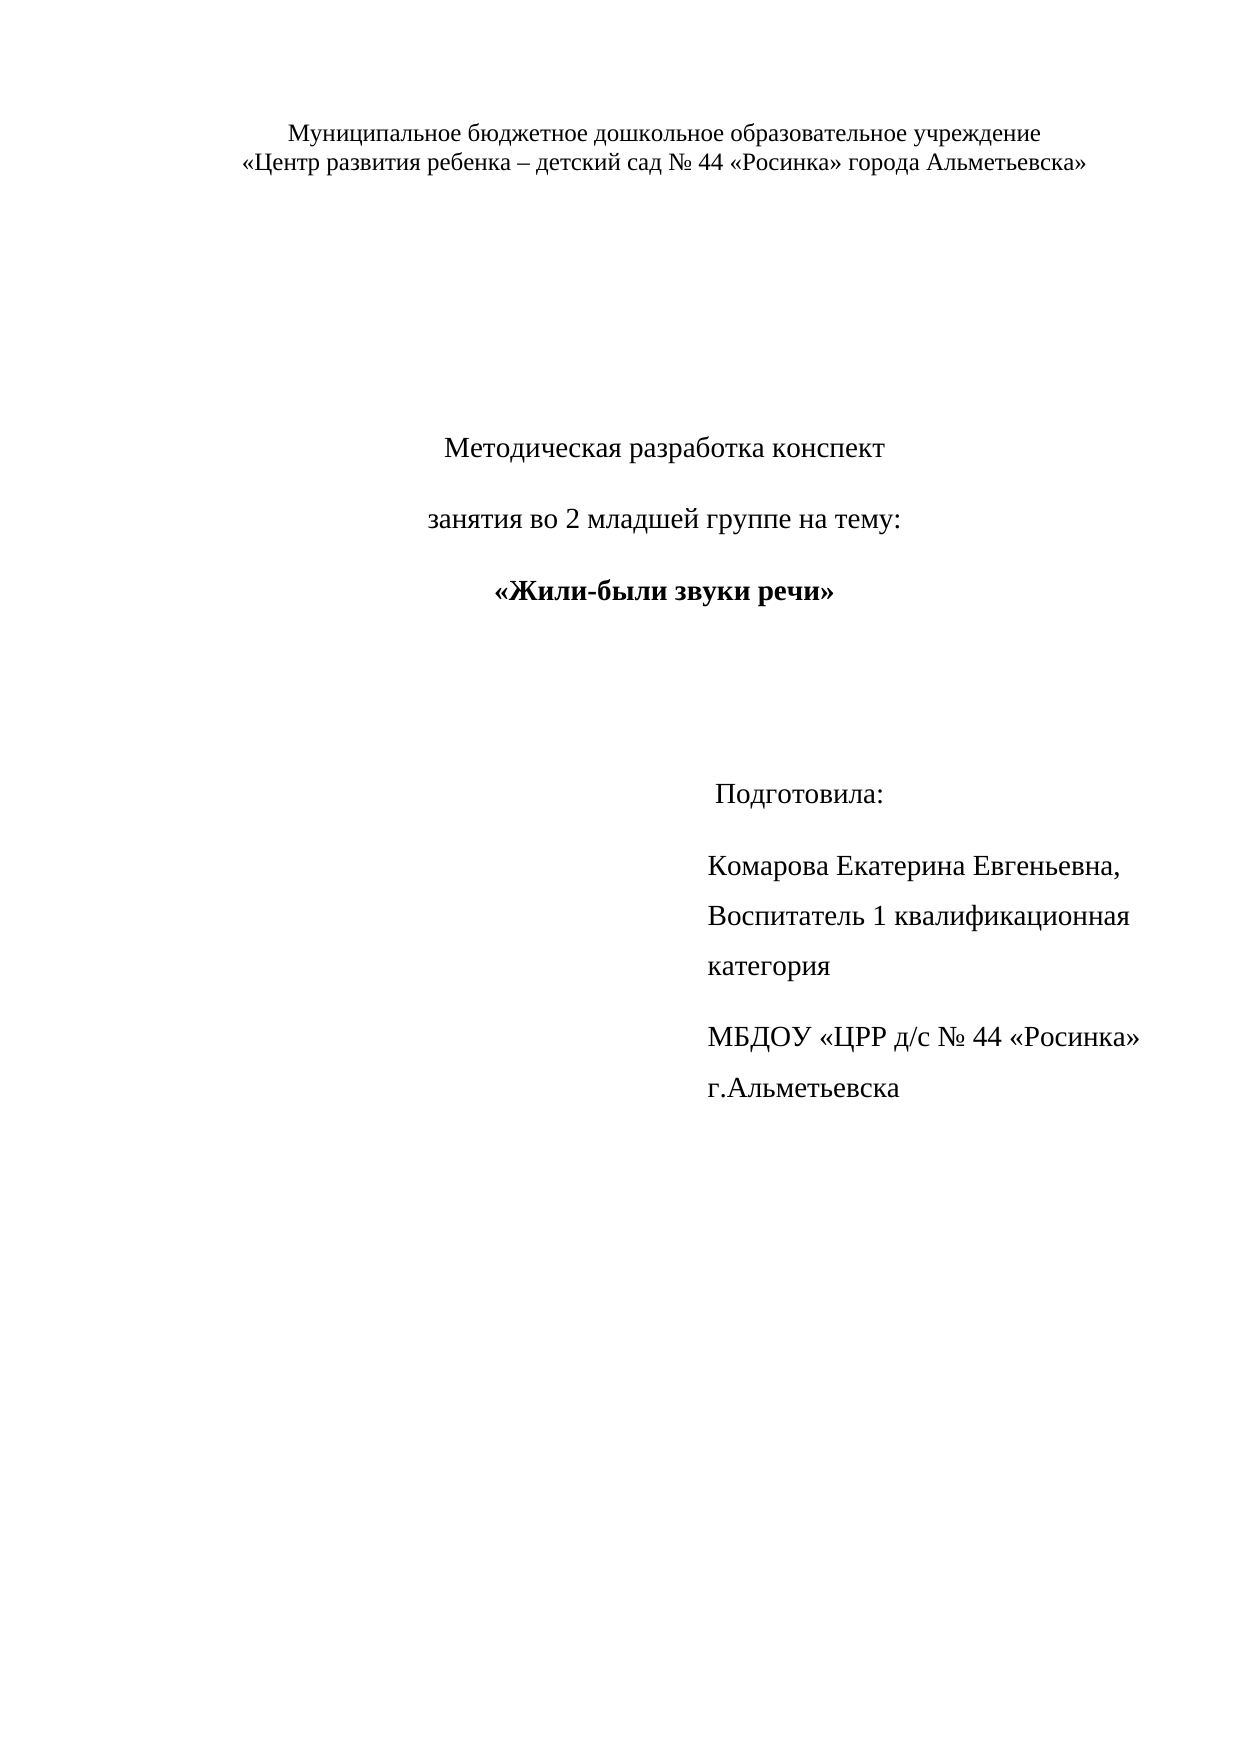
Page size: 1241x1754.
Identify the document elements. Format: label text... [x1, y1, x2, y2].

text занятия во 2 младшей группе на тему: [177, 501, 1152, 535]
text «Центр развития ребенка – детский сад № 44 «Росинка» города Альметьевска» [177, 147, 1152, 176]
text Методическая разработка конспект [177, 430, 1152, 464]
text МБДОУ «ЦРР д/с № 44 «Росинка» г.Альметьевска [707, 1019, 1152, 1103]
text «Жили-были звуки речи» [177, 573, 1152, 606]
text Подготовила: [707, 777, 1152, 810]
text Муниципальное бюджетное дошкольное образовательное учреждение [177, 118, 1152, 147]
text Комарова Екатерина Евгеньевна, Воспитатель 1 квалификационная категория [707, 848, 1152, 982]
